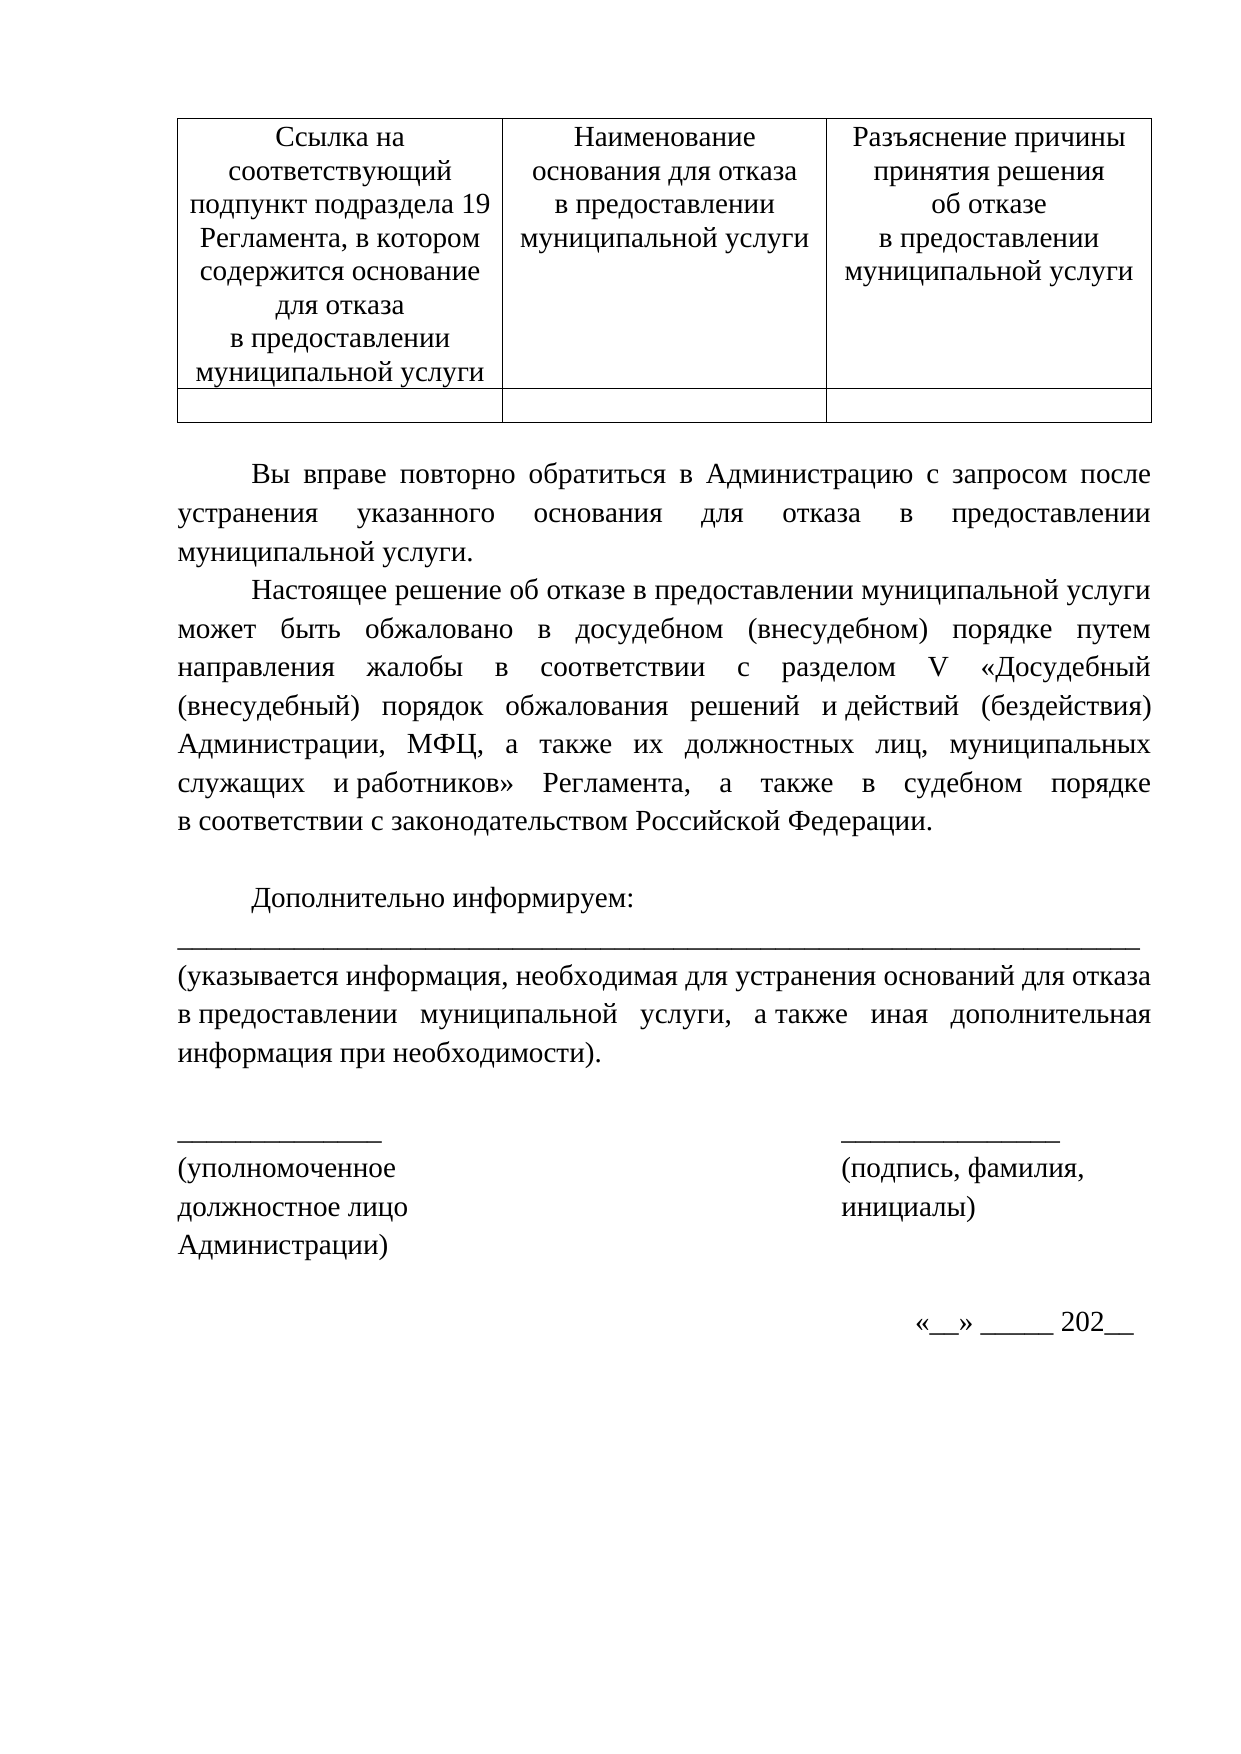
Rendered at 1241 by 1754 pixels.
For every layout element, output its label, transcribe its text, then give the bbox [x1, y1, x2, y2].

text (указывается информация, необходимая для устранения оснований для отказа в предоставлении муниципальной услуги, а также иная дополнительная информация при необходимости). [177, 958, 1152, 1068]
table_header Ссылка на соответствующий подпункт подраздела 19 Регламента, в котором содержится основание для отказа в предоставлении муниципальной услуги [178, 119, 502, 387]
text Администрации) [177, 1227, 1152, 1261]
table_cell [827, 389, 1151, 422]
table_cell [178, 389, 502, 422]
text Настоящее решение об отказе в предоставлении муниципальной услуги может быть обжаловано в досудебном (внесудебном) порядке путем направления жалобы в соответствии с разделом V «Досудебный (внесудебный) порядок обжалования решений и действий (бездействия) Администрации, МФЦ, а также их должностных лиц, муниципальных служащих и работников» Регламента, а также в судебном порядке в соответствии с законодательством Российской Федерации. [177, 572, 1152, 837]
text Вы вправе повторно обратиться в Администрацию с запросом после устранения указанного основания для отказа в предоставлении муниципальной услуги. [177, 457, 1152, 567]
text должностное лицо инициалы) [177, 1189, 1152, 1222]
table_header Разъяснение причины принятия решения об отказе в предоставлении муниципальной услуги [827, 119, 1151, 387]
text Дополнительно информируем: __________________________________________________________________ [177, 881, 1152, 953]
text «__» _____ 202__ [841, 1304, 1152, 1338]
table_cell [503, 389, 826, 422]
table_header Наименование основания для отказа в предоставлении муниципальной услуги [503, 119, 826, 387]
text ______________ _______________ (уполномоченное (подпись, фамилия, [177, 1112, 1152, 1184]
